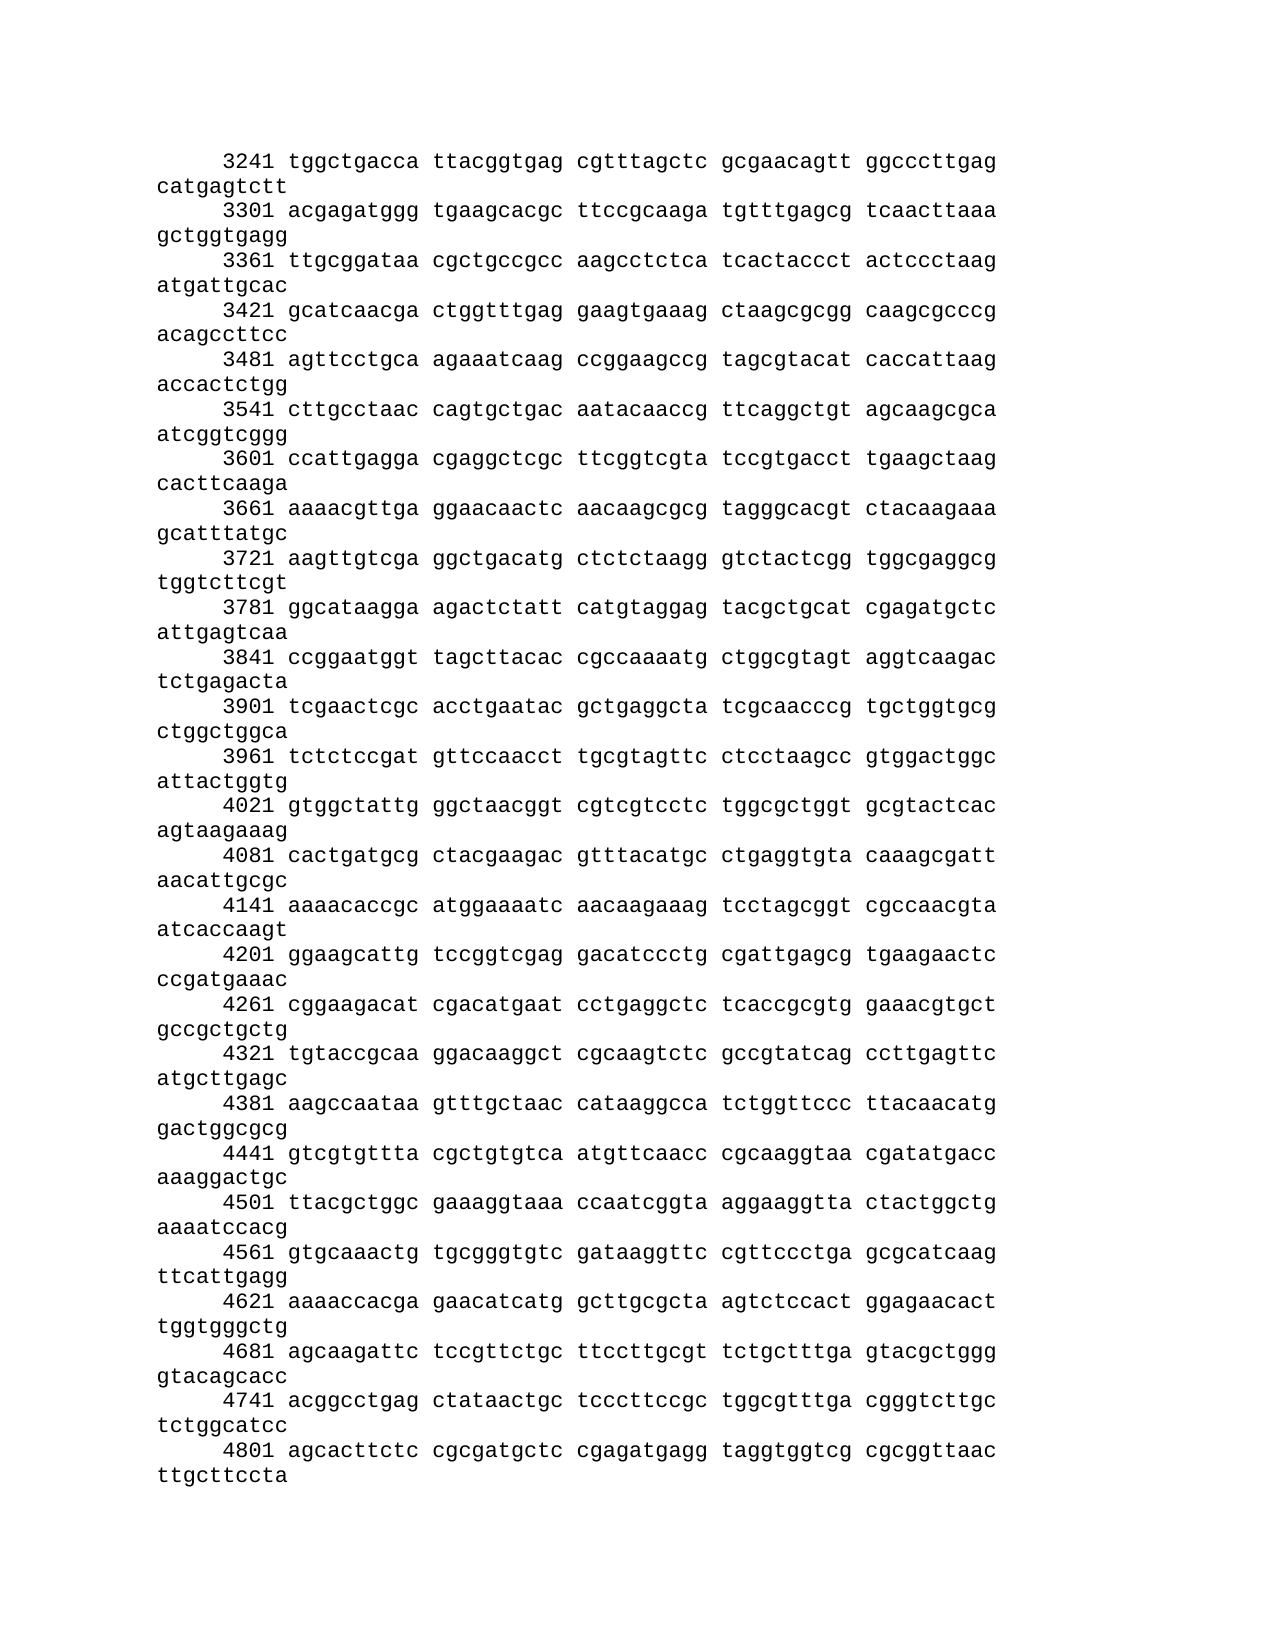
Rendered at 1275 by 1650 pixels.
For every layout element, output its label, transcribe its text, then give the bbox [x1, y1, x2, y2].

text 4081 cactgatgcg ctacgaagac gtttacatgc ctgaggtgta caaagcgatt aacattgcgc [156, 844, 1118, 894]
text 4321 tgtaccgcaa ggacaaggct cgcaagtctc gccgtatcag ccttgagttc atgcttgagc [156, 1042, 1118, 1092]
text 3361 ttgcggataa cgctgccgcc aagcctctca tcactaccct actccctaag atgattgcac [156, 249, 1118, 299]
text 3601 ccattgagga cgaggctcgc ttcggtcgta tccgtgacct tgaagctaag cacttcaaga [156, 447, 1118, 497]
text 3301 acgagatggg tgaagcacgc ttccgcaaga tgtttgagcg tcaacttaaa gctggtgagg [156, 199, 1118, 249]
text 3241 tggctgacca ttacggtgag cgtttagctc gcgaacagtt ggcccttgag catgagtctt [156, 150, 1118, 199]
text 4801 agcacttctc cgcgatgctc cgagatgagg taggtggtcg cgcggttaac ttgcttccta [156, 1439, 1118, 1489]
text 4141 aaaacaccgc atggaaaatc aacaagaaag tcctagcggt cgccaacgta atcaccaagt [156, 894, 1118, 943]
text 4201 ggaagcattg tccggtcgag gacatccctg cgattgagcg tgaagaactc ccgatgaaac [156, 943, 1118, 993]
text 4441 gtcgtgttta cgctgtgtca atgttcaacc cgcaaggtaa cgatatgacc aaaggactgc [156, 1142, 1118, 1191]
text 4561 gtgcaaactg tgcgggtgtc gataaggttc cgttccctga gcgcatcaag ttcattgagg [156, 1241, 1118, 1290]
text 3481 agttcctgca agaaatcaag ccggaagccg tagcgtacat caccattaag accactctgg [156, 348, 1118, 398]
text 3961 tctctccgat gttccaacct tgcgtagttc ctcctaagcc gtggactggc attactggtg [156, 745, 1118, 794]
text 4501 ttacgctggc gaaaggtaaa ccaatcggta aggaaggtta ctactggctg aaaatccacg [156, 1191, 1118, 1241]
text 4021 gtggctattg ggctaacggt cgtcgtcctc tggcgctggt gcgtactcac agtaagaaag [156, 794, 1118, 844]
text 4381 aagccaataa gtttgctaac cataaggcca tctggttccc ttacaacatg gactggcgcg [156, 1092, 1118, 1142]
text 4741 acggcctgag ctataactgc tcccttccgc tggcgtttga cgggtcttgc tctggcatcc [156, 1389, 1118, 1439]
text 3541 cttgcctaac cagtgctgac aatacaaccg ttcaggctgt agcaagcgca atcggtcggg [156, 398, 1118, 447]
text 4261 cggaagacat cgacatgaat cctgaggctc tcaccgcgtg gaaacgtgct gccgctgctg [156, 993, 1118, 1042]
text 3721 aagttgtcga ggctgacatg ctctctaagg gtctactcgg tggcgaggcg tggtcttcgt [156, 547, 1118, 596]
text 3421 gcatcaacga ctggtttgag gaagtgaaag ctaagcgcgg caagcgcccg acagccttcc [156, 299, 1118, 348]
text 3661 aaaacgttga ggaacaactc aacaagcgcg tagggcacgt ctacaagaaa gcatttatgc [156, 497, 1118, 547]
text 3841 ccggaatggt tagcttacac cgccaaaatg ctggcgtagt aggtcaagac tctgagacta [156, 646, 1118, 695]
text 3901 tcgaactcgc acctgaatac gctgaggcta tcgcaacccg tgctggtgcg ctggctggca [156, 695, 1118, 745]
text 4621 aaaaccacga gaacatcatg gcttgcgcta agtctccact ggagaacact tggtgggctg [156, 1290, 1118, 1340]
text 3781 ggcataagga agactctatt catgtaggag tacgctgcat cgagatgctc attgagtcaa [156, 596, 1118, 646]
text 4681 agcaagattc tccgttctgc ttccttgcgt tctgctttga gtacgctggg gtacagcacc [156, 1340, 1118, 1389]
